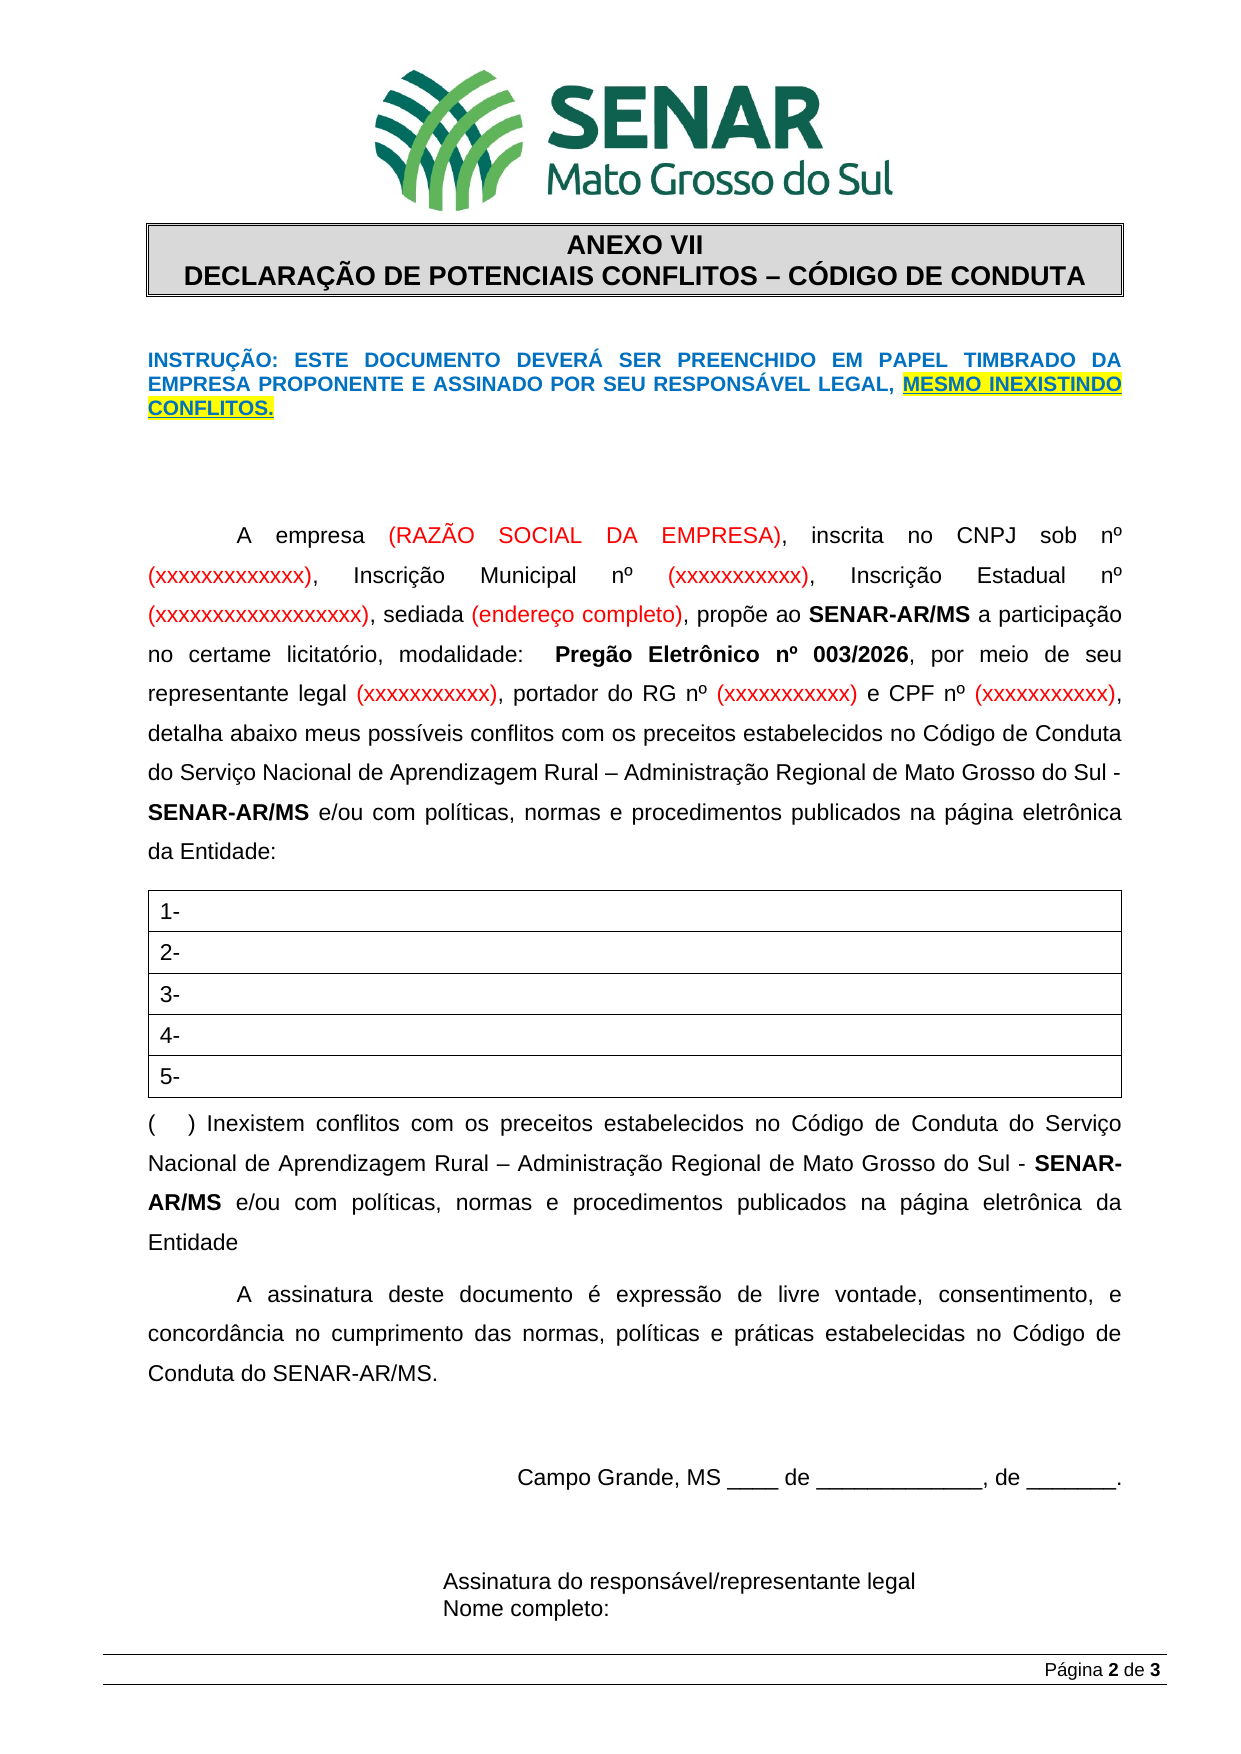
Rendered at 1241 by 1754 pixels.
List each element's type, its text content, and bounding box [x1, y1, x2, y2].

table_cell 5- [149, 1056, 1121, 1097]
text Campo Grande, MS ____ de _____________, de _______. [148, 1463, 1122, 1490]
text INSTRUÇÃO: ESTE DOCUMENTO DEVERÁ SER PREENCHIDO EM PAPEL TIMBRADO DA EMPRESA PROPONENTE E ASSINADO POR SEU RESPONSÁVEL LEGAL, MESMO INEXISTINDO CONFLITOS. [148, 348, 1122, 420]
table_header 1- [149, 891, 1121, 931]
text Assinatura do responsável/representante legal [148, 1568, 1122, 1594]
table_header ANEXO VII DECLARAÇÃO DE POTENCIAIS CONFLITOS – CÓDIGO DE CONDUTA [149, 226, 1121, 294]
text A empresa (RAZÃO SOCIAL DA EMPRESA), inscrita no CNPJ sob nº (xxxxxxxxxxxxx), Inscrição Municipal nº (xxxxxxxxxxx), Inscrição Estadual nº (xxxxxxxxxxxxxxxxxx), sediada (endereço completo), propõe ao SENAR-AR/MS a participação no certame licitatório, modalidade: Pregão Eletrônico nº 003/2026, por meio de seu representante legal (xxxxxxxxxxx), portador do RG nº (xxxxxxxxxxx) e CPF nº (xxxxxxxxxxx), detalha abaixo meus possíveis conflitos com os preceitos estabelecidos no Código de Conduta do Serviço Nacional de Aprendizagem Rural – Administração Regional de Mato Grosso do Sul - SENAR-AR/MS e/ou com políticas, normas e procedimentos publicados na página eletrônica da Entidade: [148, 522, 1122, 864]
table_cell 3- [149, 974, 1121, 1014]
table_cell 4- [149, 1015, 1121, 1055]
table_cell 2- [149, 932, 1121, 973]
text ( ) Inexistem conflitos com os preceitos estabelecidos no Código de Conduta do Serviço Nacional de Aprendizagem Rural – Administração Regional de Mato Grosso do Sul - SENAR-AR/MS e/ou com políticas, normas e procedimentos publicados na página eletrônica da Entidade [148, 1110, 1122, 1255]
text Nome completo: [354, 1594, 1122, 1621]
text A assinatura deste documento é expressão de livre vontade, consentimento, e concordância no cumprimento das normas, políticas e práticas estabelecidas no Código de Conduta do SENAR-AR/MS. [148, 1281, 1122, 1386]
picture [365, 59, 905, 223]
